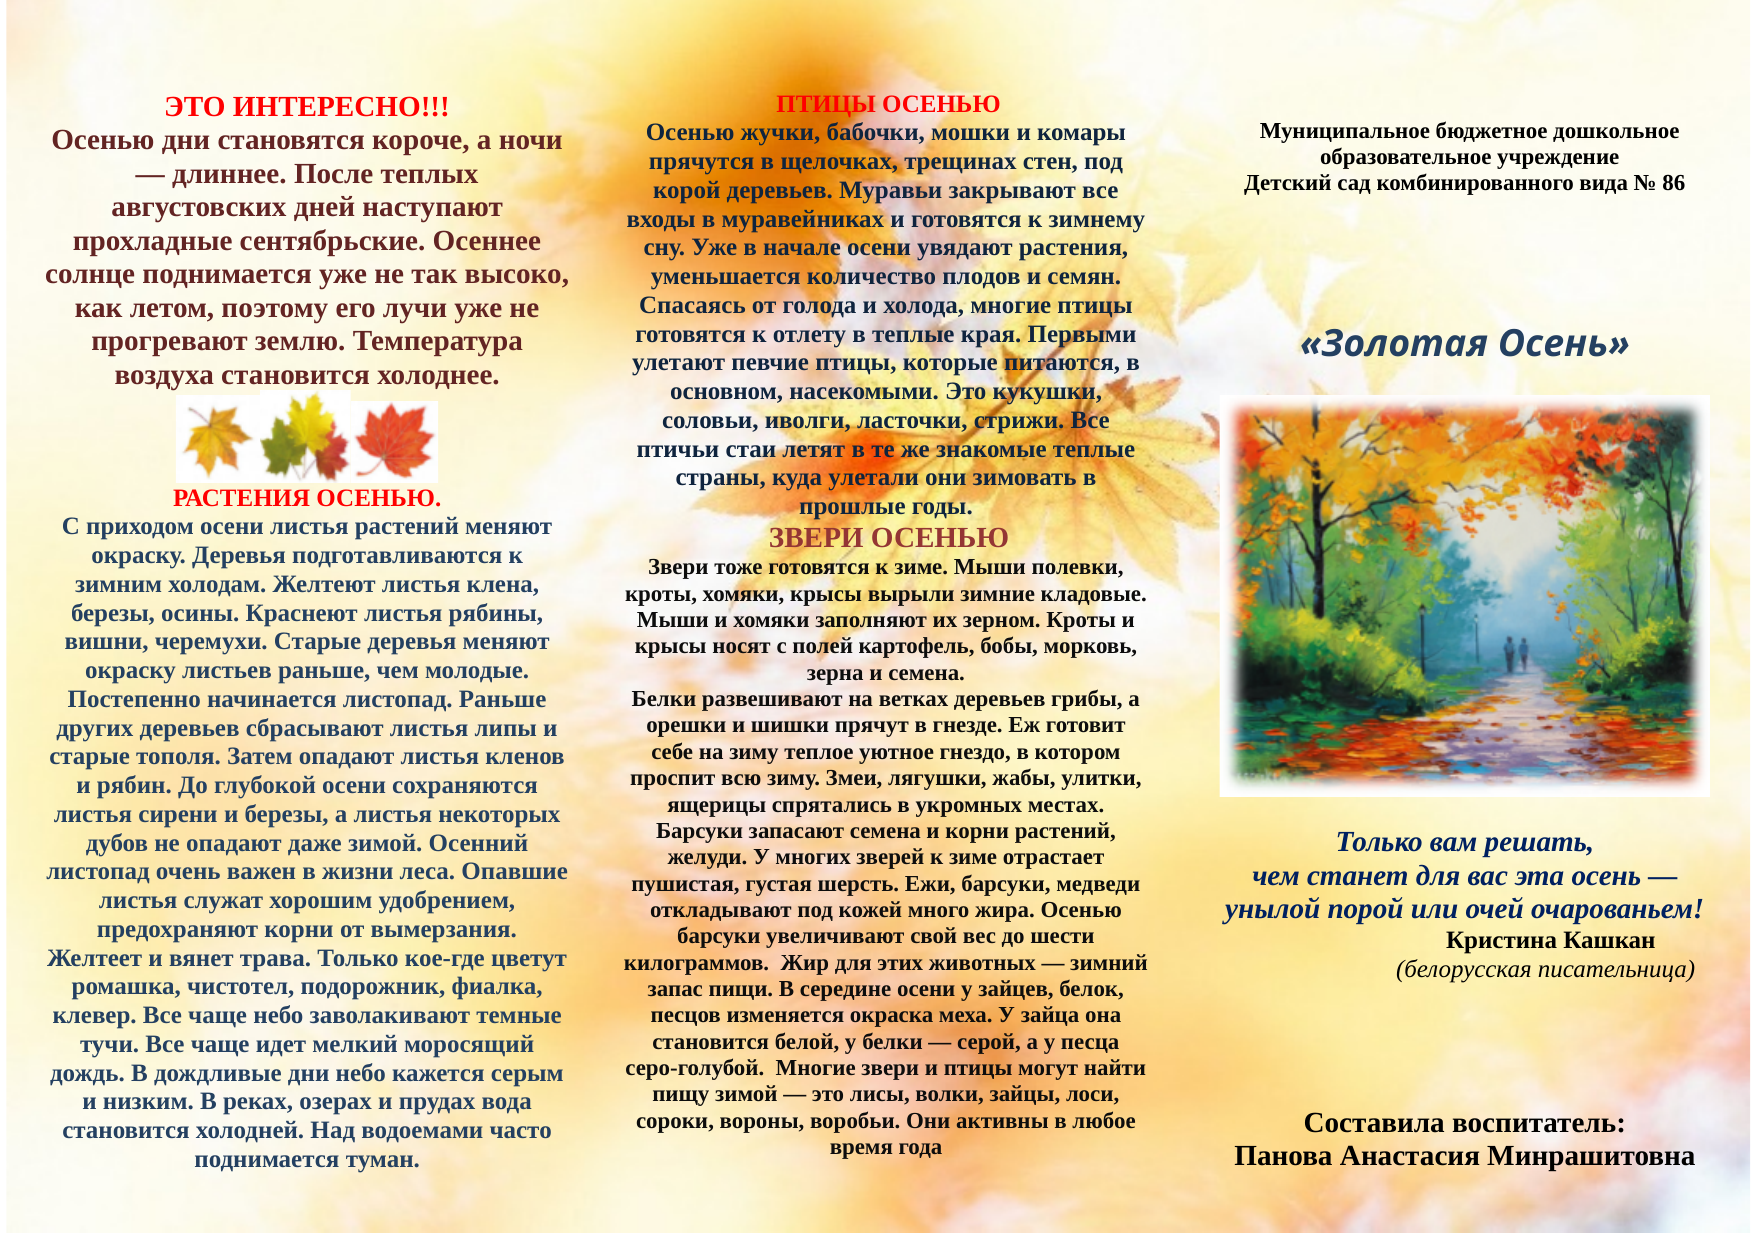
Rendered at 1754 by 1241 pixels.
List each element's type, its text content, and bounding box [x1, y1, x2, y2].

text Осенью жучки, бабочки, мошки и комары прячутся в щелочках, трещинах стен, под корой деревьев. Муравьи закрывают все входы в муравейниках и готовятся к зимнему сну. Уже в начале осени увядают растения, уменьшается количество плодов и семян. Спасаясь от голода и холода, многие птицы готовятся к отлету в теплые края. Первыми улетают певчие птицы, которые питаются, в основном, насекомыми. Это кукушки, соловьи, иволги, ласточки, стрижи. Все птичьи стаи летят в те же знакомые теплые страны, куда улетали они зимовать в прошлые годы. ЗВЕРИ ОСЕНЬЮ [623, 117, 1148, 553]
text чем станет для вас эта осень — [1202, 858, 1727, 892]
text «Золотая Осень» [1202, 316, 1727, 367]
text Составила воспитатель: [1202, 1105, 1727, 1138]
text Звери тоже готовятся к зиме. Мыши полевки, кроты, хомяки, крысы вырыли зимние кладовые. Мыши и хомяки заполняют их зерном. Кроты и крысы носят с полей картофель, бобы, морковь, зерна и семена. Белки развешивают на ветках деревьев грибы, а орешки и шишки прячут в гнезде. Еж готовит себе на зиму теплое уютное гнездо, в котором проспит всю зиму. Змеи, лягушки, жабы, улитки, ящерицы спрятались в укромных местах. Барсуки запасают семена и корни растений, желуди. У многих зверей к зиме отрастает пушистая, густая шерсть. Ежи, барсуки, медведи откладывают под кожей много жира. Осенью барсуки увеличивают свой вес до шести килограммов. Жир для этих животных — зимний запас пищи. В середине осени у зайцев, белок, песцов изменяется окраска меха. У зайца она становится белой, у белки — серой, а у песца серо-голубой. Многие звери и птицы могут найти пищу зимой — это лисы, волки, зайцы, лоси, сороки, вороны, воробьи. Они активны в любое время года [623, 553, 1148, 1159]
text ЭТО ИНТЕРЕСНО!!! [44, 89, 569, 122]
text унылой порой или очей очарованьем! [1202, 892, 1727, 925]
text Кристина Кашкан [1202, 925, 1727, 954]
text Детский сад комбинированного вида № 86 [1202, 169, 1727, 196]
text (белорусская писательница) [1202, 954, 1727, 983]
picture [6, 0, 1751, 1233]
text ПТИЦЫ ОСЕНЬЮ [623, 89, 1148, 117]
text Панова Анастасия Минрашитовна [1202, 1138, 1727, 1172]
text Только вам решать, [1202, 824, 1727, 858]
text Муниципальное бюджетное дошкольное образовательное учреждение [1202, 117, 1737, 169]
text РАСТЕНИЯ ОСЕНЬЮ. С приходом осени листья растений меняют окраску. Деревья подготавливаются к зимним холодам. Желтеют листья клена, березы, осины. Краснеют листья рябины, вишни, черемухи. Старые деревья меняют окраску листьев раньше, чем молодые. Постепенно начинается листопад. Раньше других деревьев сбрасывают листья липы и старые тополя. Затем опадают листья кленов и рябин. До глубокой осени сохраняются листья сирени и березы, а листья некоторых дубов не опадают даже зимой. Осенний листопад очень важен в жизни леса. Опавшие листья служат хорошим удобрением, предохраняют корни от вымерзания. Желтеет и вянет трава. Только кое-где цветут ромашка, чистотел, подорожник, фиалка, клевер. Все чаще небо заволакивают темные тучи. Все чаще идет мелкий моросящий дождь. В дождливые дни небо кажется серым и низким. В реках, озерах и прудах вода становится холодней. Над водоемами часто поднимается туман. [44, 483, 569, 1173]
text Осенью дни становятся короче, а ночи — длиннее. После теплых августовских дней наступают прохладные сентябрьские. Осеннее солнце поднимается уже не так высоко, как летом, поэтому его лучи уже не прогревают землю. Температура воздуха становится холоднее. [44, 122, 569, 391]
